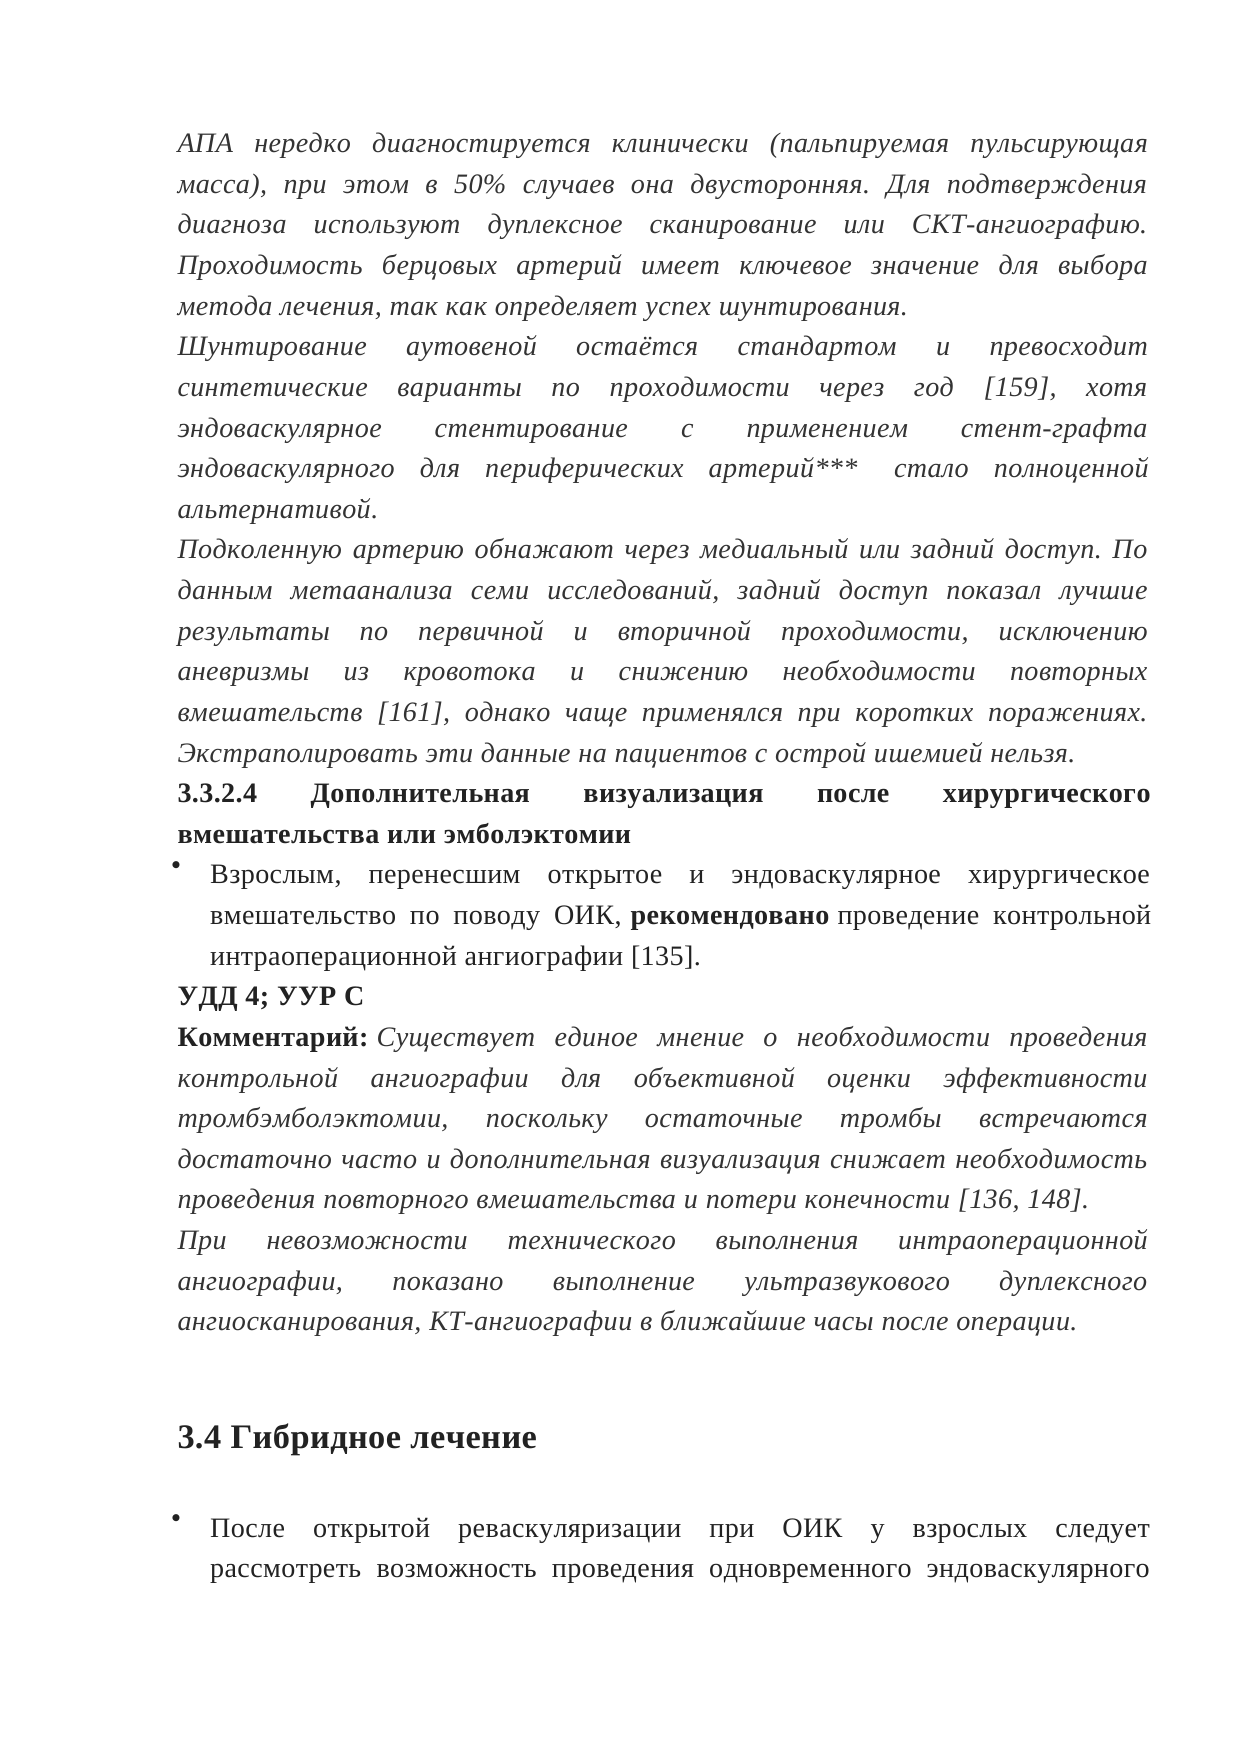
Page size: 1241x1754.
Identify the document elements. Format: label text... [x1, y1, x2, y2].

text Шунтирование аутовеной остаётся стандартом и превосходит синтетические варианты по проходимости через год [159], хотя эндоваскулярное стентирование с применением стент-графта эндоваскулярного для периферических артерий*** стало полноценной альтернативой. [177, 321, 1152, 524]
text Подколенную артерию обнажают через медиальный или задний доступ. По данным метаанализа семи исследований, задний доступ показал лучшие результаты по первичной и вторичной проходимости, исключению аневризмы из кровотока и снижению необходимости повторных вмешательств [161], однако чаще применялся при коротких поражениях. Экстраполировать эти данные на пациентов с острой ишемией нельзя. [177, 524, 1152, 768]
text УДД 4; УУР С [177, 971, 1152, 1012]
text 3.3.2.4 Дополнительная визуализация после хирургического вмешательства или эмболэктомии [177, 768, 1152, 849]
text 3.4 Гибридное лечение [177, 1415, 1152, 1456]
text При невозможности технического выполнения интраоперационной ангиографии, показано выполнение ультразвукового дуплексного ангиосканирования, КТ-ангиографии в ближайшие часы после операции. [177, 1215, 1152, 1337]
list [172, 1502, 1152, 1584]
list Взрослым, перенесшим открытое и эндоваскулярное хирургическое вмешательство по поводу ОИК, рекомендовано проведение контрольной интраоперационной ангиографии [135]. [172, 849, 1152, 971]
text Комментарий: Существует единое мнение о необходимости проведения контрольной ангиографии для объективной оценки эффективности тромбэмболэктомии, поскольку остаточные тромбы встречаются достаточно часто и дополнительная визуализация снижает необходимость проведения повторного вмешательства и потери конечности [136, 148]. [177, 1012, 1152, 1215]
text АПА нередко диагностируется клинически (пальпируемая пульсирующая масса), при этом в 50% случаев она двусторонняя. Для подтверждения диагноза используют дуплексное сканирование или СКТ-ангиографию. Проходимость берцовых артерий имеет ключевое значение для выбора метода лечения, так как определяет успех шунтирования. [177, 118, 1152, 321]
